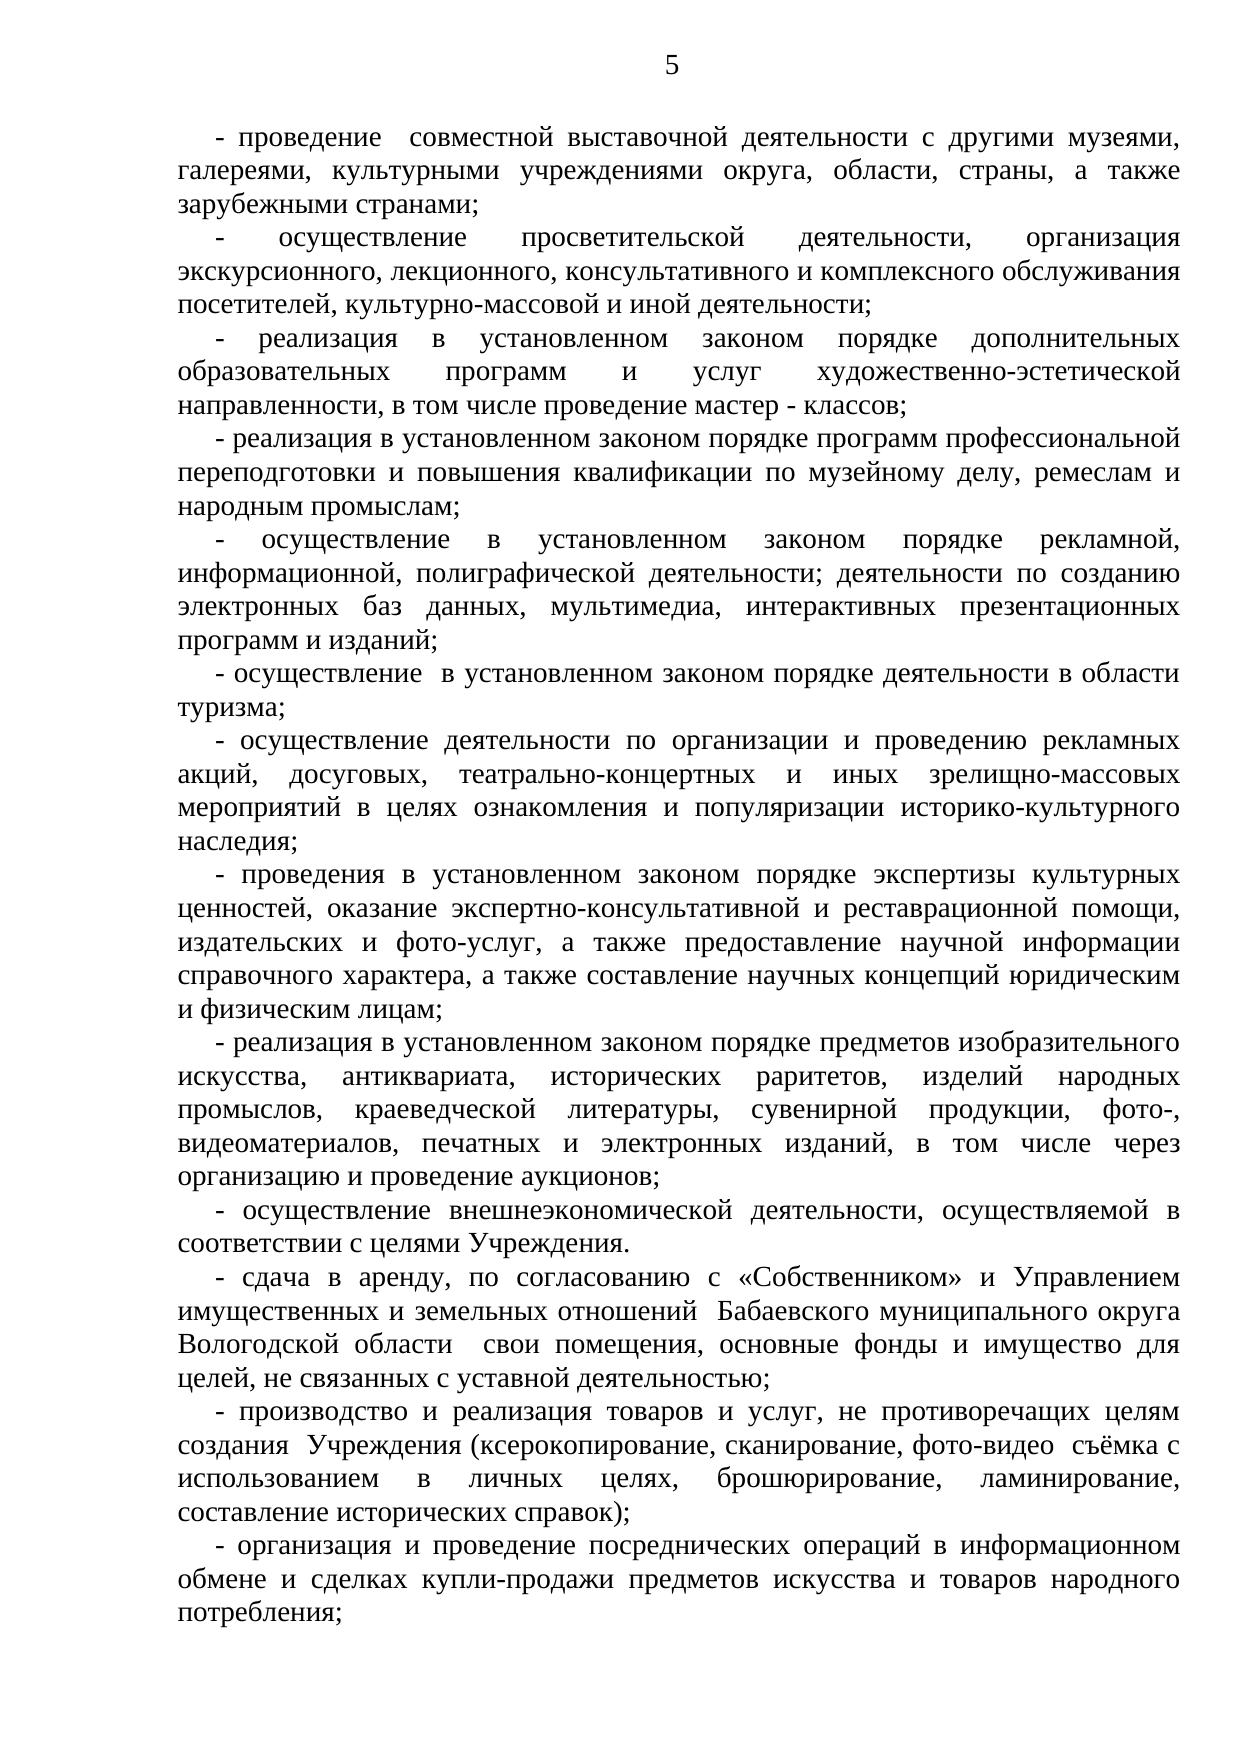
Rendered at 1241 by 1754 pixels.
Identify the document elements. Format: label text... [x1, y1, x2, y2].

text - проведение совместной выставочной деятельности с другими музеями, галереями, культурными учреждениями округа, области, страны, а также зарубежными странами; [177, 119, 1181, 219]
text - осуществление просветительской деятельности, организация экскурсионного, лекционного, консультативного и комплексного обслуживания посетителей, культурно-массовой и иной деятельности; [177, 219, 1181, 320]
text - производство и реализация товаров и услуг, не противоречащих целям создания Учреждения (ксерокопирование, сканирование, фото-видео съёмка с использованием в личных целях, брошюрирование, ламинирование, составление исторических справок); [177, 1393, 1181, 1527]
text - осуществление в установленном законом порядке рекламной, информационной, полиграфической деятельности; деятельности по созданию электронных баз данных, мультимедиа, интерактивных презентационных программ и изданий; [177, 521, 1181, 655]
text - осуществление деятельности по организации и проведению рекламных акций, досуговых, театрально-концертных и иных зрелищно-массовых мероприятий в целях ознакомления и популяризации историко-культурного наследия; [177, 722, 1181, 857]
text - реализация в установленном законом порядке предметов изобразительного искусства, антиквариата, исторических раритетов, изделий народных промыслов, краеведческой литературы, сувенирной продукции, фото-, видеоматериалов, печатных и электронных изданий, в том числе через организацию и проведение аукционов; [177, 1024, 1181, 1192]
text - реализация в установленном законом порядке программ профессиональной переподготовки и повышения квалификации по музейному делу, ремеслам и народным промыслам; [177, 421, 1181, 521]
text - осуществление внешнеэкономической деятельности, осуществляемой в соответствии с целями Учреждения. [177, 1192, 1181, 1259]
text - реализация в установленном законом порядке дополнительных образовательных программ и услуг художественно-эстетической направленности, в том числе проведение мастер - классов; [177, 320, 1181, 421]
text - организация и проведение посреднических операций в информационном обмене и сделках купли-продажи предметов искусства и товаров народного потребления; [177, 1527, 1181, 1628]
text - проведения в установленном законом порядке экспертизы культурных ценностей, оказание экспертно-консультативной и реставрационной помощи, издательских и фото-услуг, а также предоставление научной информации справочного характера, а также составление научных концепций юридическим и физическим лицам; [177, 857, 1181, 1024]
text - сдача в аренду, по согласованию с «Собственником» и Управлением имущественных и земельных отношений Бабаевского муниципального округа Вологодской области свои помещения, основные фонды и имущество для целей, не связанных с уставной деятельностью; [177, 1259, 1181, 1393]
text - осуществление в установленном законом порядке деятельности в области туризма; [177, 655, 1181, 722]
